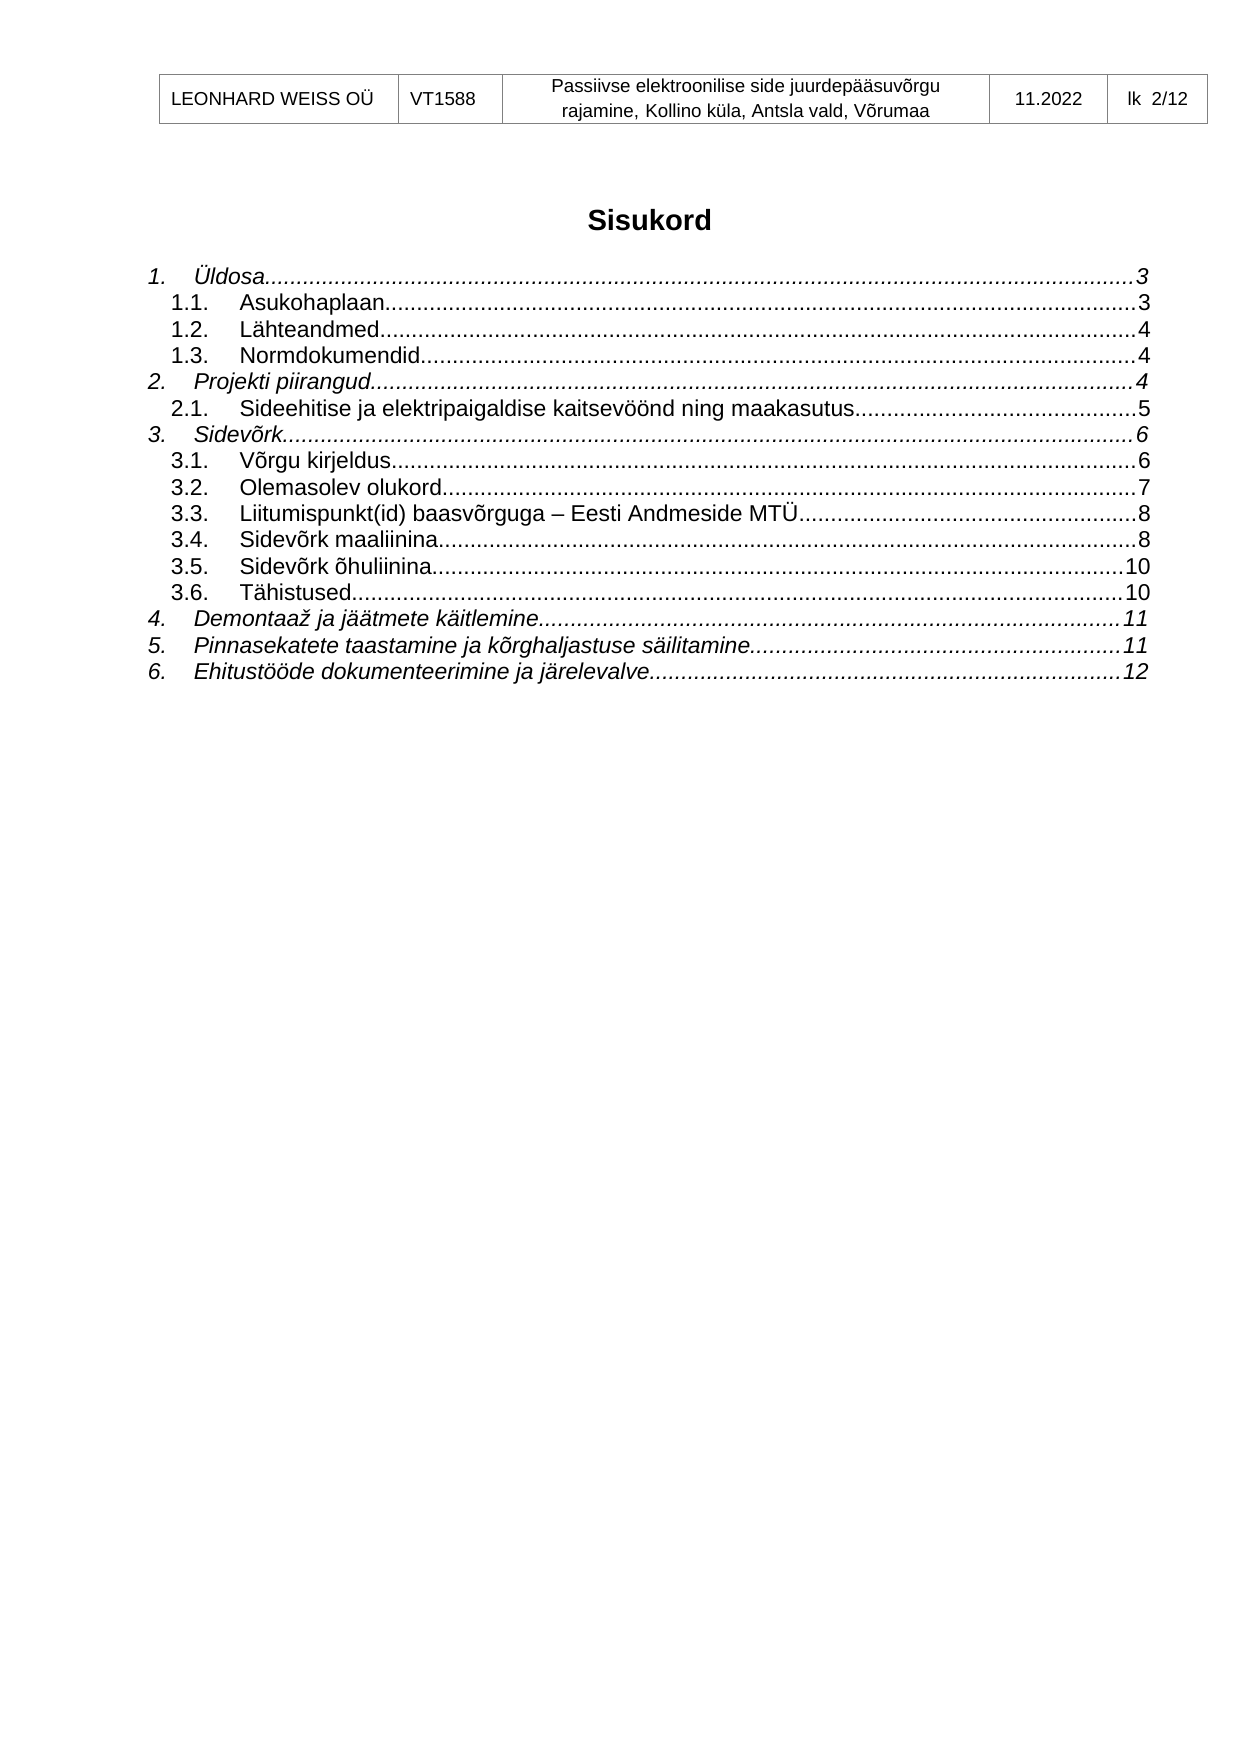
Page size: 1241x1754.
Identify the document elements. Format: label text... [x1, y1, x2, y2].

text 1.3. Normdokumendid 4 [171, 342, 1152, 368]
text 1.1. Asukohaplaan 3 [171, 289, 1152, 316]
text 2. Projekti piirangud 4 [148, 368, 1152, 394]
text 3.1. Võrgu kirjeldus 6 [171, 447, 1152, 474]
text 3.5. Sidevõrk õhuliinina 10 [171, 553, 1152, 579]
text 1. Üldosa 3 [148, 263, 1152, 289]
text 3. Sidevõrk 6 [148, 421, 1152, 447]
text 1.2. Lähteandmed 4 [171, 316, 1152, 342]
text Sisukord [148, 203, 1152, 236]
text 2.1. Sideehitise ja elektripaigaldise kaitsevöönd ning maakasutus 5 [171, 394, 1152, 421]
text 3.6. Tähistused 10 [171, 579, 1152, 605]
text 4. Demontaaž ja jäätmete käitlemine 11 [148, 605, 1152, 632]
text 3.3. Liitumispunkt(id) baasvõrguga – Eesti Andmeside MTÜ 8 [171, 500, 1152, 526]
text 5. Pinnasekatete taastamine ja kõrghaljastuse säilitamine 11 [148, 632, 1152, 658]
text 3.2. Olemasolev olukord 7 [171, 474, 1152, 500]
text 6. Ehitustööde dokumenteerimine ja järelevalve 12 [148, 658, 1152, 684]
text 3.4. Sidevõrk maaliinina 8 [171, 526, 1152, 553]
